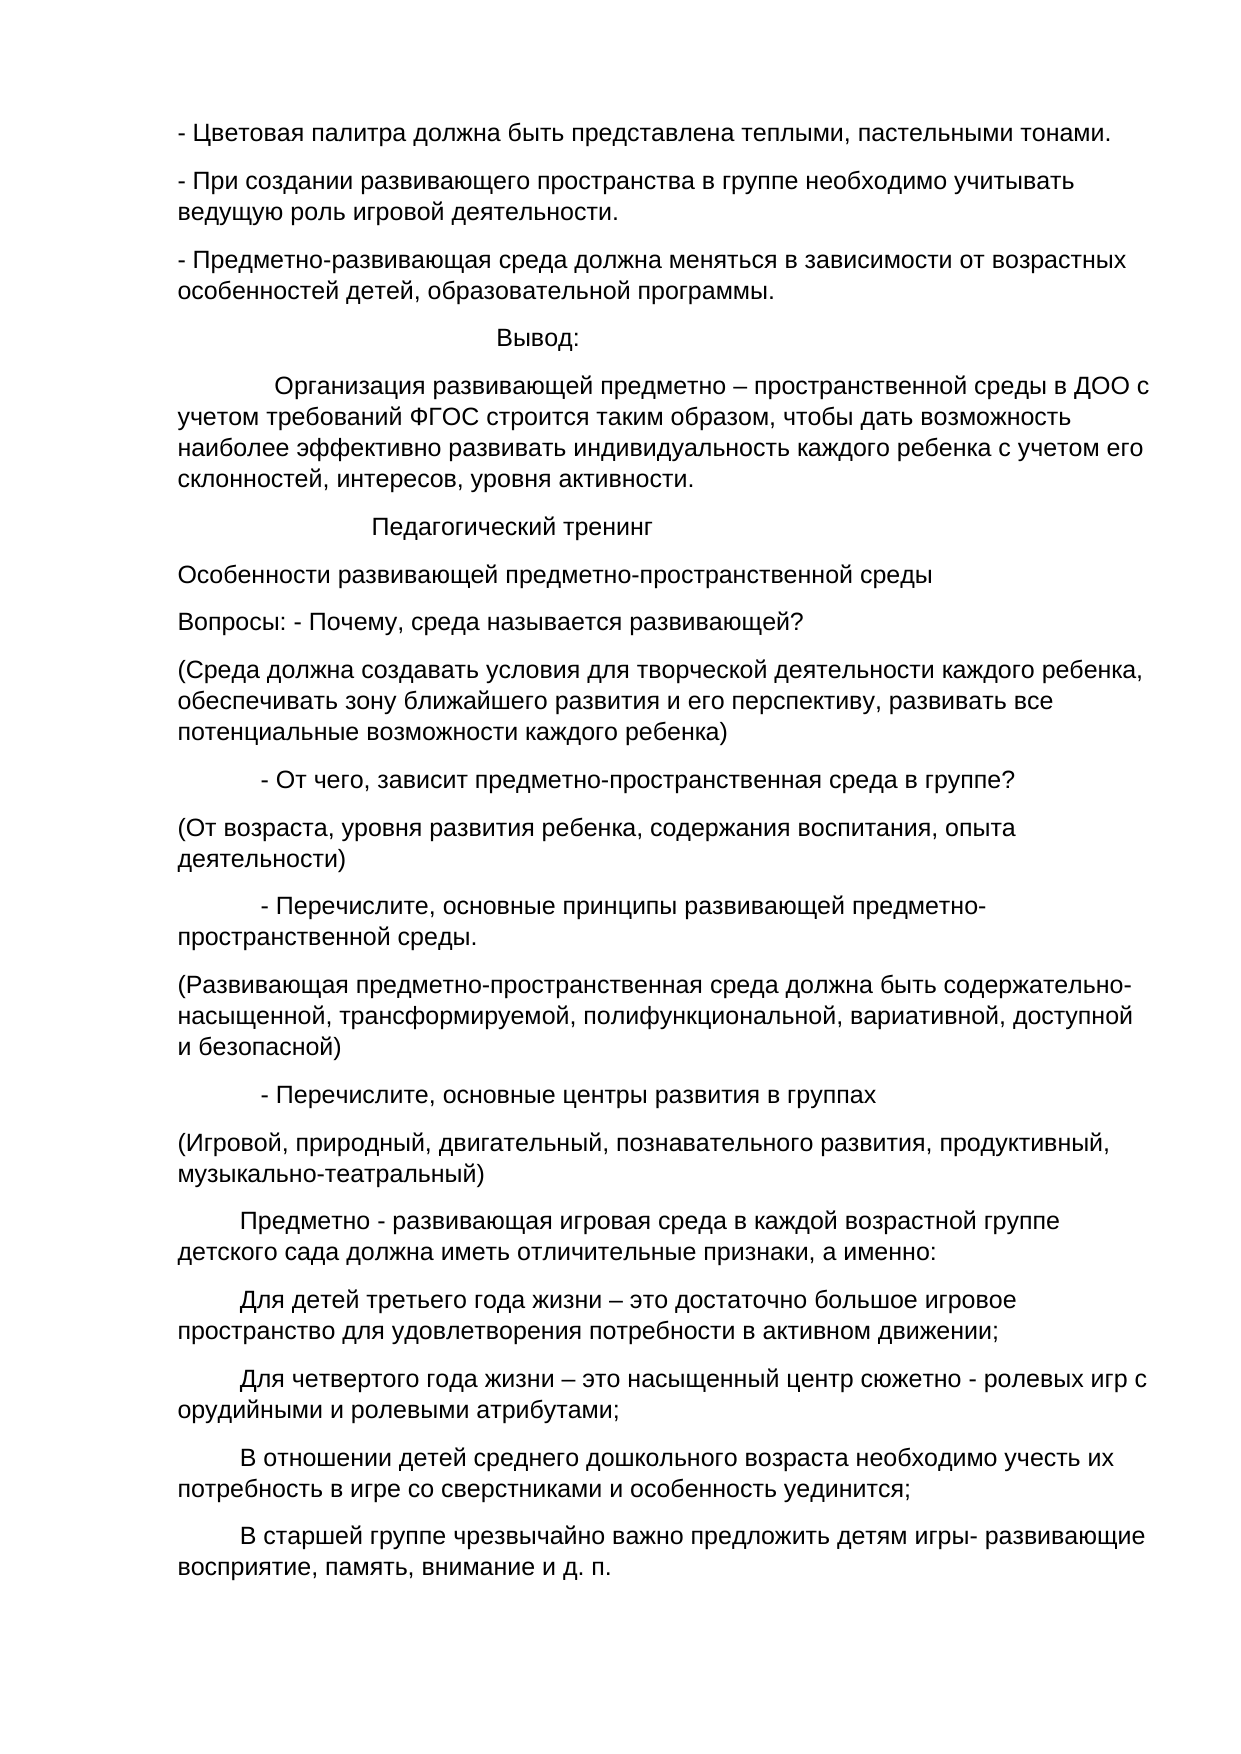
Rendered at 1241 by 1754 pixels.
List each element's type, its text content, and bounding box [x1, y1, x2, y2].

text (Развивающая предметно-пространственная среда должна быть содержательно-насыщенной, трансформируемой, полифункциональной, вариативной, доступной и безопасной) [177, 970, 1152, 1061]
text Предметно - развивающая игровая среда в каждой возрастной группе детского сада должна иметь отличительные признаки, а именно: [177, 1206, 1152, 1266]
text В старшей группе чрезвычайно важно предложить детям игры- развивающие восприятие, память, внимание и д. п. [177, 1521, 1152, 1581]
text Вывод: [177, 323, 1152, 352]
text - Предметно-развивающая среда должна меняться в зависимости от возрастных особенностей детей, образовательной программы. [177, 244, 1152, 304]
text (Игровой, природный, двигательный, познавательного развития, продуктивный, музыкально-театральный) [177, 1127, 1152, 1187]
text - Перечислите, основные центры развития в группах [177, 1080, 1152, 1108]
text Организация развивающей предметно – пространственной среды в ДОО с учетом требований ФГОС строится таким образом, чтобы дать возможность наиболее эффективно развивать индивидуальность каждого ребенка с учетом его склонностей, интересов, уровня активности. [177, 371, 1152, 493]
text - При создании развивающего пространства в группе необходимо учитывать ведущую роль игровой деятельности. [177, 166, 1152, 226]
text В отношении детей среднего дошкольного возраста необходимо учесть их потребность в игре со сверстниками и особенность уединится; [177, 1442, 1152, 1502]
text Педагогический тренинг [177, 512, 1152, 541]
text Вопросы: - Почему, среда называется развивающей? [177, 607, 1152, 636]
text (Среда должна создавать условия для творческой деятельности каждого ребенка, обеспечивать зону ближайшего развития и его перспективу, развивать все потенциальные возможности каждого ребенка) [177, 655, 1152, 746]
text Особенности развивающей предметно-пространственной среды [177, 559, 1152, 588]
text - Цветовая палитра должна быть представлена теплыми, пастельными тонами. [177, 118, 1152, 147]
text - Перечислите, основные принципы развивающей предметно-пространственной среды. [177, 891, 1152, 951]
text (От возраста, уровня развития ребенка, содержания воспитания, опыта деятельности) [177, 812, 1152, 872]
text Для четвертого года жизни – это насыщенный центр сюжетно - ролевых игр с орудийными и ролевыми атрибутами; [177, 1364, 1152, 1423]
text - От чего, зависит предметно-пространственная среда в группе? [177, 765, 1152, 793]
text Для детей третьего года жизни – это достаточно большое игровое пространство для удовлетворения потребности в активном движении; [177, 1285, 1152, 1345]
